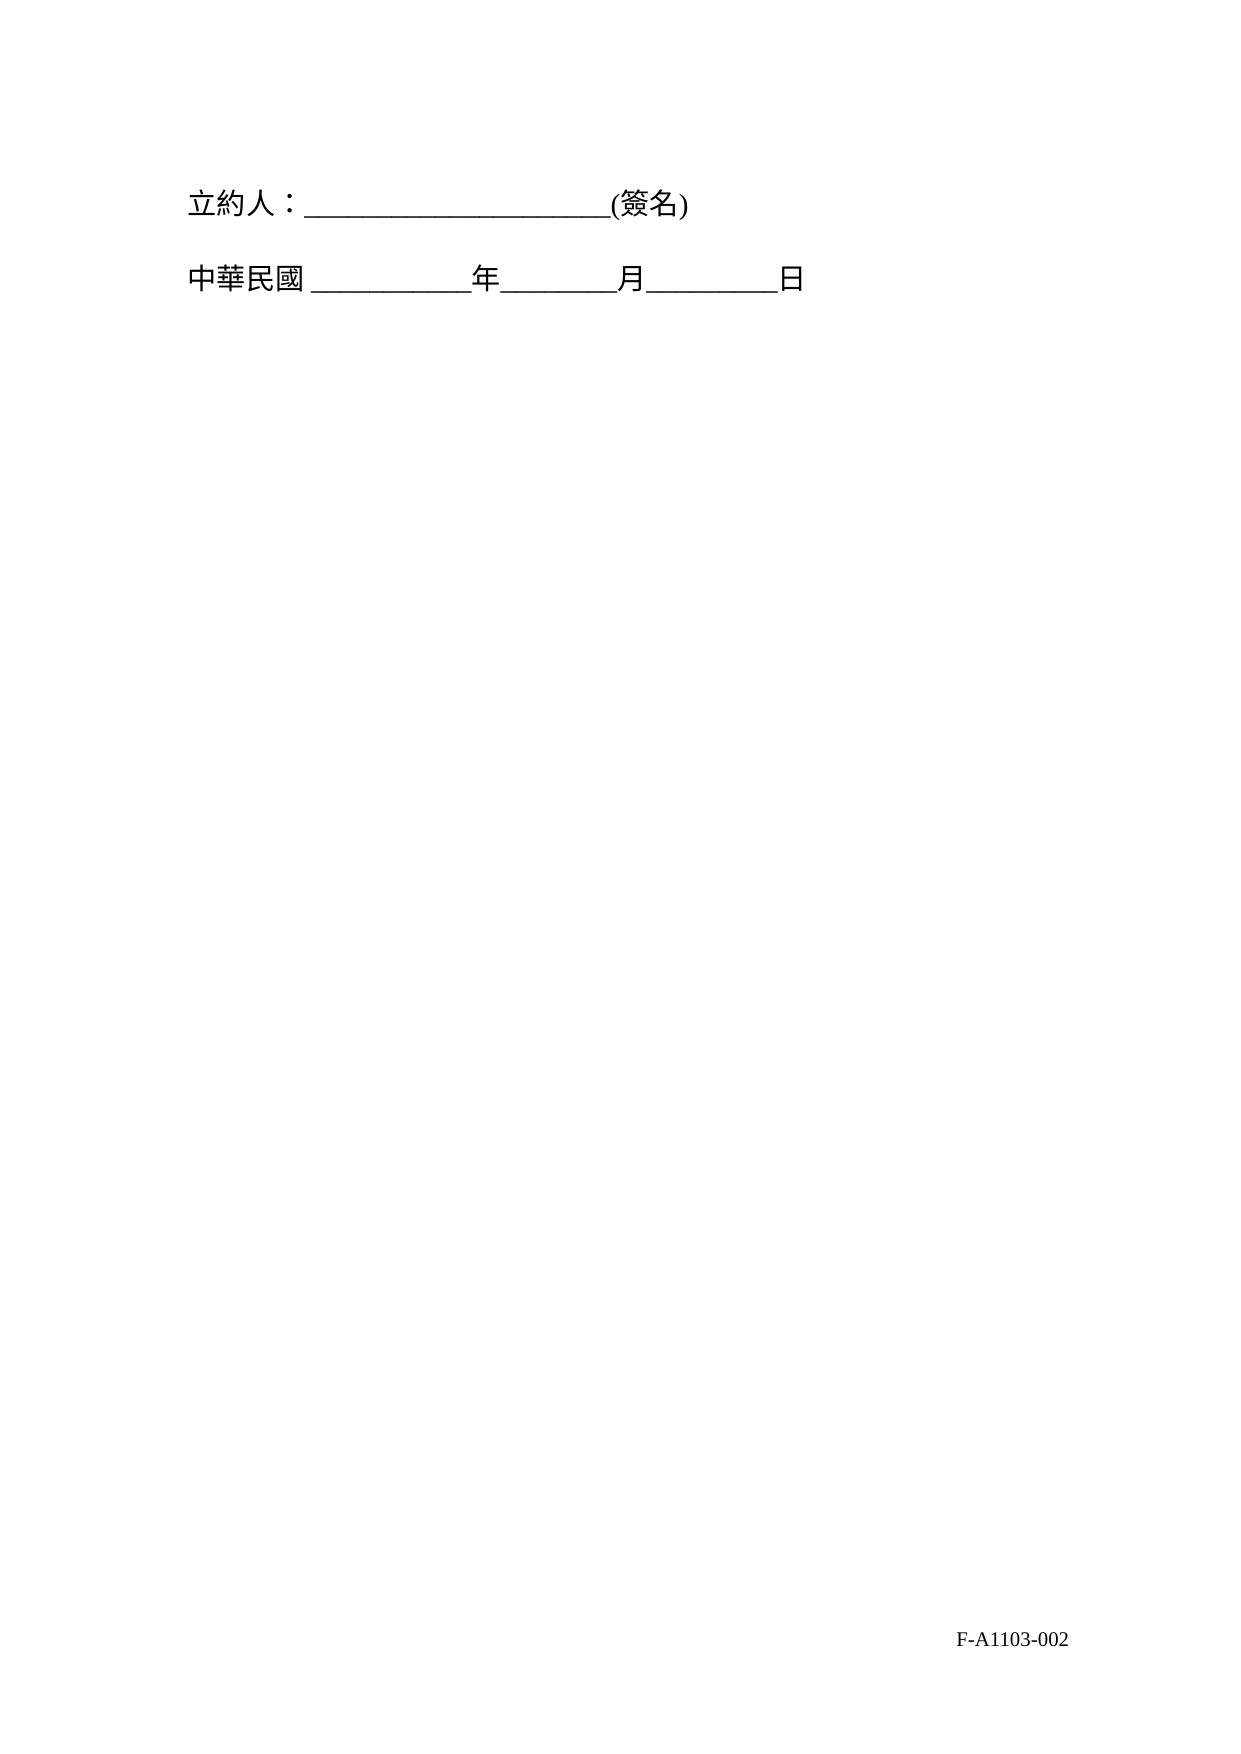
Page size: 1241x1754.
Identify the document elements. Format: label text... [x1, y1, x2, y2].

text 立約人：_____________________(簽名) [187, 164, 1069, 239]
text 中華民國 ___________年________月_________日 [187, 239, 1069, 314]
